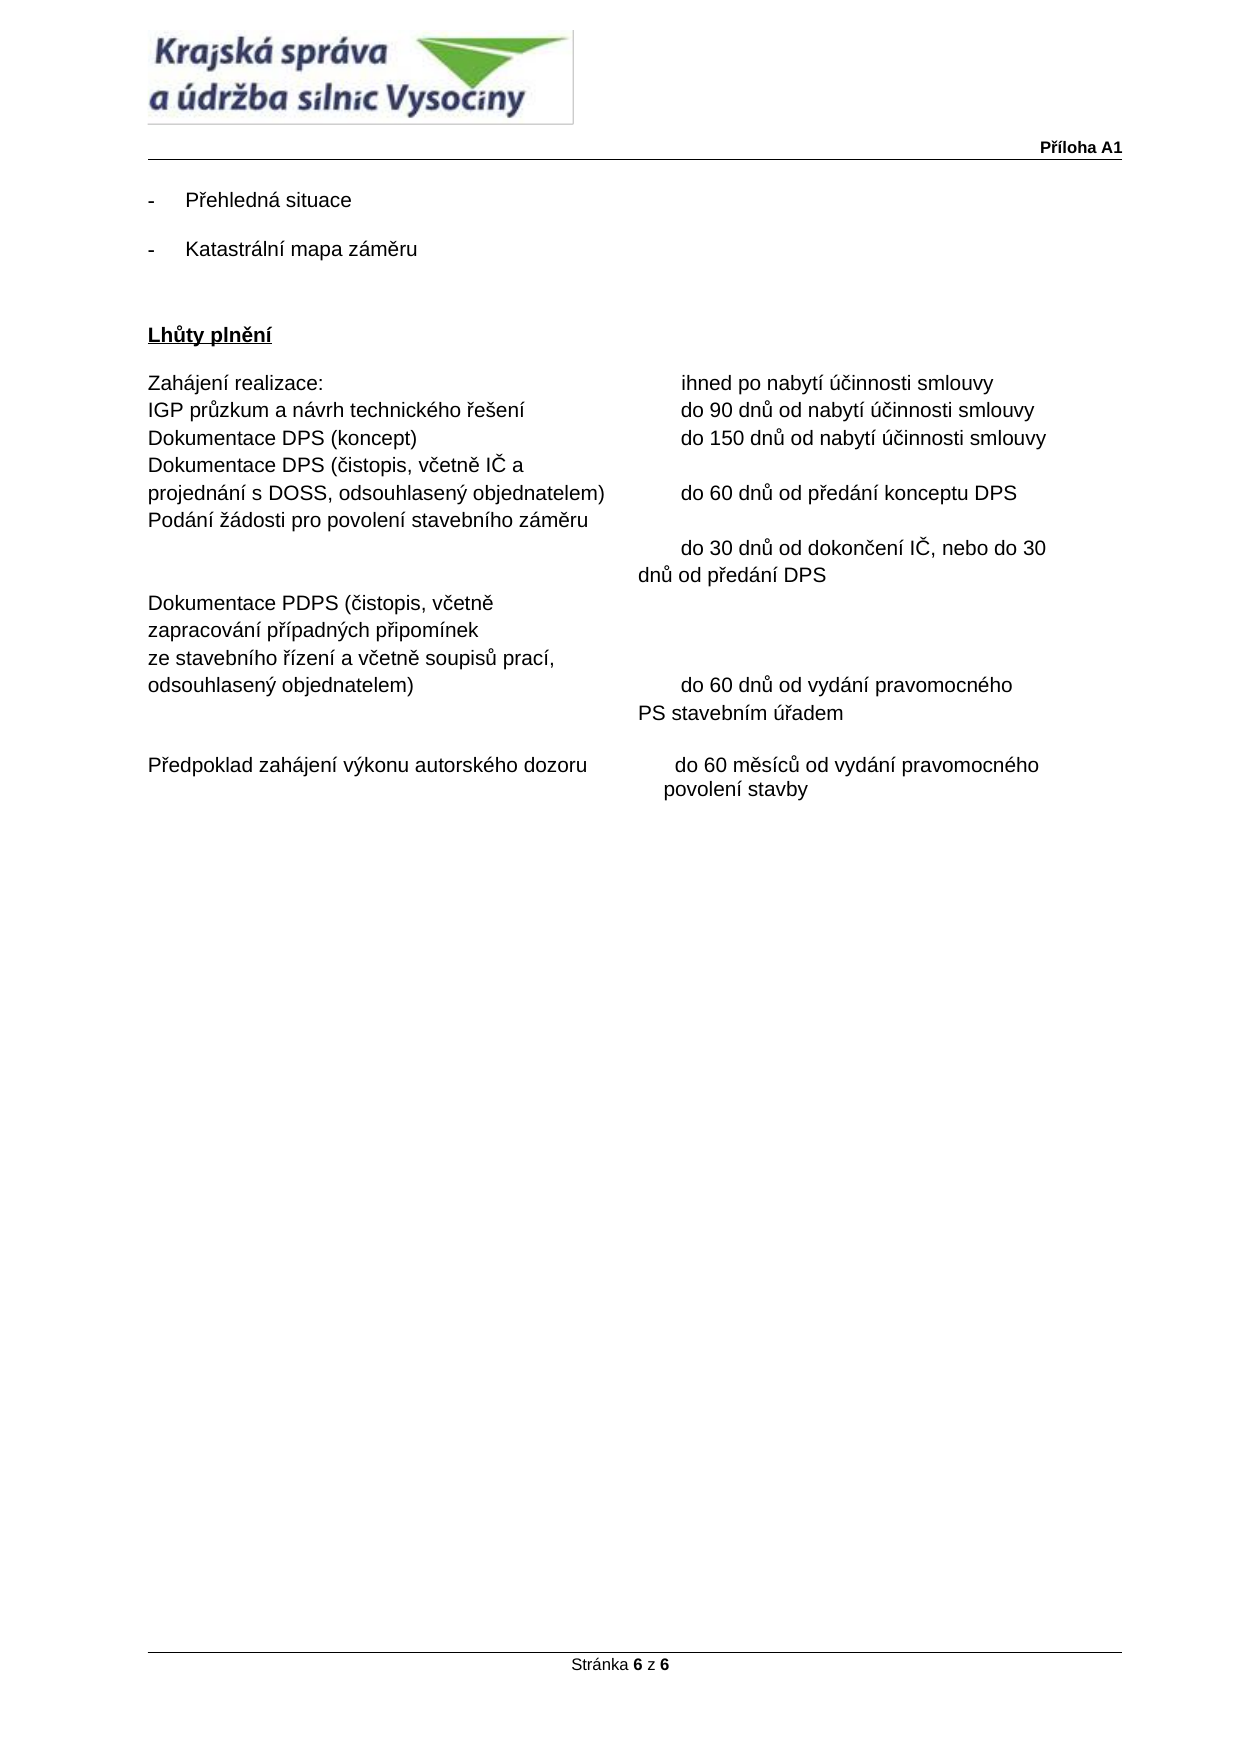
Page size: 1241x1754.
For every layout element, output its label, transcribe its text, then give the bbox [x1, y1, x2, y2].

text zapracování případných připomínek [148, 618, 1122, 642]
text ze stavebního řízení a včetně soupisů prací, [148, 646, 1122, 670]
text Lhůty plnění [148, 322, 1122, 346]
list Přehledná situace [148, 188, 1122, 212]
text PS stavebním úřadem [148, 701, 1122, 725]
text dnů od předání DPS [148, 563, 1122, 587]
text Dokumentace DPS (čistopis, včetně IČ a [148, 453, 1122, 477]
picture [147, 30, 574, 126]
text Zahájení realizace: ihned po nabytí účinnosti smlouvy [148, 371, 1122, 395]
text odsouhlasený objednatelem) do 60 dnů od vydání pravomocného [148, 673, 1122, 697]
text Podání žádosti pro povolení stavebního záměru [148, 508, 1122, 532]
text Dokumentace DPS (koncept) do 150 dnů od nabytí účinnosti smlouvy [148, 426, 1122, 450]
text Předpoklad zahájení výkonu autorského dozoru do 60 měsíců od vydání pravomocného povolení stavby [148, 753, 1122, 801]
list Katastrální mapa záměru [148, 237, 1122, 261]
text projednání s DOSS, odsouhlasený objednatelem) do 60 dnů od předání konceptu DPS [148, 481, 1122, 505]
text IGP průzkum a návrh technického řešení do 90 dnů od nabytí účinnosti smlouvy [148, 398, 1122, 422]
text Dokumentace PDPS (čistopis, včetně [148, 591, 1122, 615]
text do 30 dnů od dokončení IČ, nebo do 30 [148, 536, 1122, 560]
